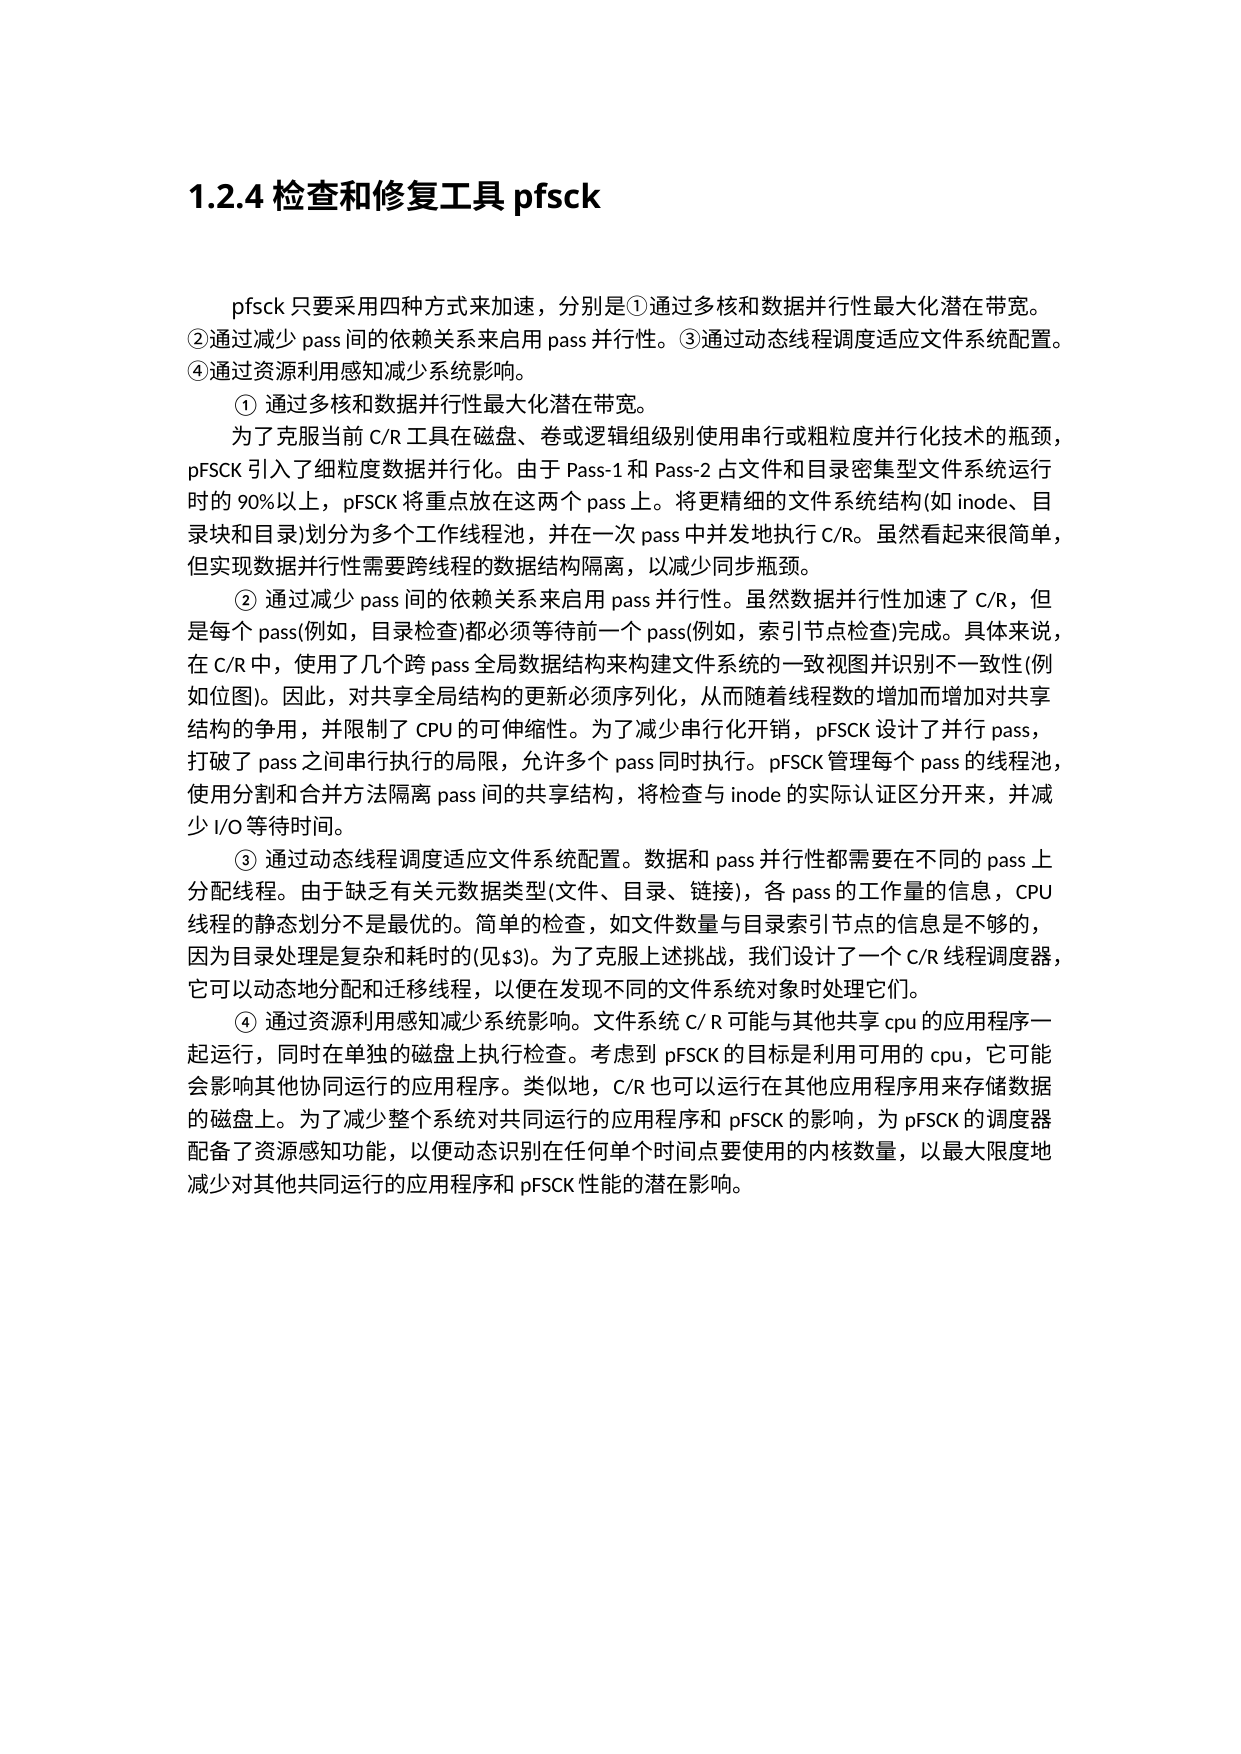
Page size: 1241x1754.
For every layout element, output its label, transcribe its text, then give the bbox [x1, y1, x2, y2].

text ④通过资源利用感知减少系统影响。文件系统C/ R可能与其他共享cpu的应用程序一起运行，同时在单独的磁盘上执行检查。考虑到pFSCK的目标是利用可用的cpu，它可能会影响其他协同运行的应用程序。类似地，C/R也可以运行在其他应用程序用来存储数据的磁盘上。为了减少整个系统对共同运行的应用程序和pFSCK的影响，为pFSCK的调度器配备了资源感知功能，以便动态识别在任何单个时间点要使用的内核数量，以最大限度地减少对其他共同运行的应用程序和pFSCK性能的潜在影响。 [187, 1004, 1053, 1199]
text pfsck只要采用四种方式来加速，分别是①通过多核和数据并行性最大化潜在带宽。②通过减少pass间的依赖关系来启用pass并行性。③通过动态线程调度适应文件系统配置。④通过资源利用感知减少系统影响。 [187, 289, 1053, 386]
text ③通过动态线程调度适应文件系统配置。数据和pass并行性都需要在不同的pass上分配线程。由于缺乏有关元数据类型(文件、目录、链接)，各pass的工作量的信息，CPU线程的静态划分不是最优的。简单的检查，如文件数量与目录索引节点的信息是不够的，因为目录处理是复杂和耗时的(见$3)。为了克服上述挑战，我们设计了一个C/R线程调度器，它可以动态地分配和迁移线程，以便在发现不同的文件系统对象时处理它们。 [187, 841, 1053, 1004]
subtitle 1.2.4 检查和修复工具pfsck [187, 162, 1053, 227]
text ①通过多核和数据并行性最大化潜在带宽。 [187, 386, 1053, 419]
text 为了克服当前C/R工具在磁盘、卷或逻辑组级别使用串行或粗粒度并行化技术的瓶颈，pFSCK引入了细粒度数据并行化。由于Pass-1和Pass-2占文件和目录密集型文件系统运行时的90%以上，pFSCK将重点放在这两个pass上。将更精细的文件系统结构(如inode、目录块和目录)划分为多个工作线程池，并在一次pass中并发地执行C/R。虽然看起来很简单，但实现数据并行性需要跨线程的数据结构隔离，以减少同步瓶颈。 [187, 419, 1053, 581]
text ②通过减少pass间的依赖关系来启用pass并行性。虽然数据并行性加速了C/R，但是每个pass(例如，目录检查)都必须等待前一个pass(例如，索引节点检查)完成。具体来说，在C/R中，使用了几个跨pass全局数据结构来构建文件系统的一致视图并识别不一致性(例如位图)。因此，对共享全局结构的更新必须序列化，从而随着线程数的增加而增加对共享结构的争用，并限制了CPU的可伸缩性。为了减少串行化开销，pFSCK设计了并行pass，打破了pass之间串行执行的局限，允许多个pass同时执行。pFSCK管理每个pass的线程池，使用分割和合并方法隔离pass间的共享结构，将检查与inode的实际认证区分开来，并减少I/O等待时间。 [187, 581, 1053, 841]
